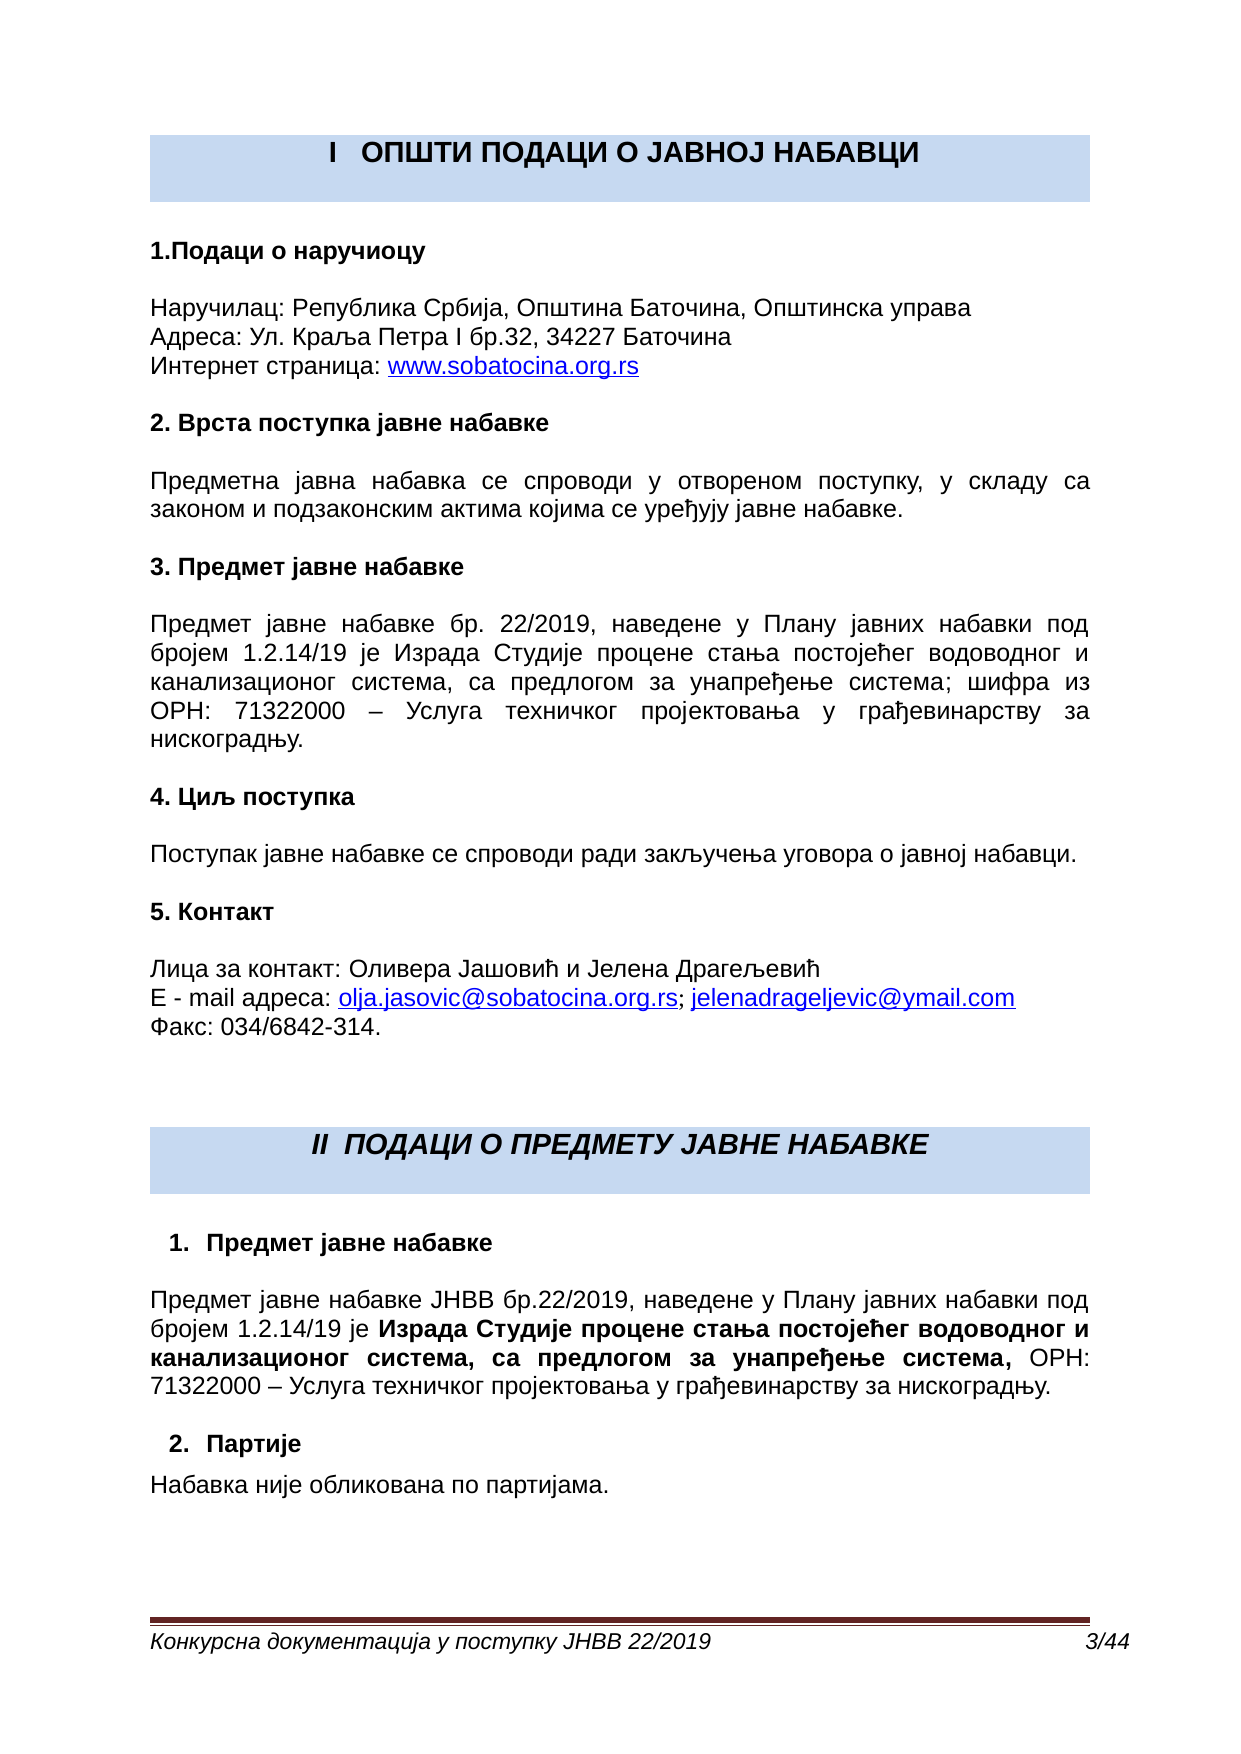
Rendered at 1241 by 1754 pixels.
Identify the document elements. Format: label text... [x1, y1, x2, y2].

text Предмет јавне набавке ЈНВВ бр.22/2019, наведене у Плану јавних набавки под бројем 1.2.14/19 је Израда Студије процене стања постојећег водоводног и канализационог система, са предлогом за унапређење система, OРН: 71322000 – Услуга техничког пројектовања у грађевинарству за нискоградњу. [150, 1285, 1090, 1400]
text Лица за контакт: Оливера Јашовић и Јелена Драгељевић [150, 954, 1090, 983]
text 2. Врста поступка јавне набавке [150, 408, 1090, 437]
text Интернет страница: www.sobatocina.org.rs [150, 351, 1090, 379]
text Поступак јавне набавке се спроводи ради закључења уговора о јавној набавци. [150, 839, 1090, 868]
text II ПОДАЦИ О ПРЕДМЕТУ ЈАВНЕ НАБАВКЕ [150, 1127, 1090, 1161]
text Факс: 034/6842-314. [150, 1012, 1090, 1041]
text Адреса: Ул. Краља Петра I бр.32, 34227 Баточина [150, 322, 1090, 351]
text 1.Подаци о наручиоцу [150, 236, 1090, 264]
list Предмет јавне набавке [169, 1228, 1090, 1256]
list Партије [169, 1429, 1090, 1458]
text Предметна јавна набавка се спроводи у отвореном поступку, у складу са законом и подзаконским актима којима се уређују јавне набавке. [150, 466, 1090, 523]
text I ОПШТИ ПОДАЦИ О ЈАВНОЈ НАБАВЦИ [150, 135, 1090, 168]
text Предмет јавне набавке бр. 22/2019, наведене у Плану јавних набавки под бројем 1.2.14/19 је Израда Студије процене стања постојећег водоводног и канализационог система, са предлогом за унапређење система; шифра из ОРН: 71322000 – Услуга техничког пројектовања у грађевинарству за нискоградњу. [150, 609, 1090, 753]
text Е - mail адреса: olja.jasovic@sobatocina.org.rs; jelenadrageljevic@ymail.com [150, 983, 1090, 1012]
text Набавка није обликована по партијама. [150, 1470, 1090, 1499]
text 3. Предмет јавне набавке [150, 552, 1090, 581]
text 5. Контакт [150, 897, 1090, 926]
text Наручилац: Република Србија, Општина Баточина, Општинска управа [150, 293, 1090, 322]
text 4. Циљ поступка [150, 782, 1090, 811]
